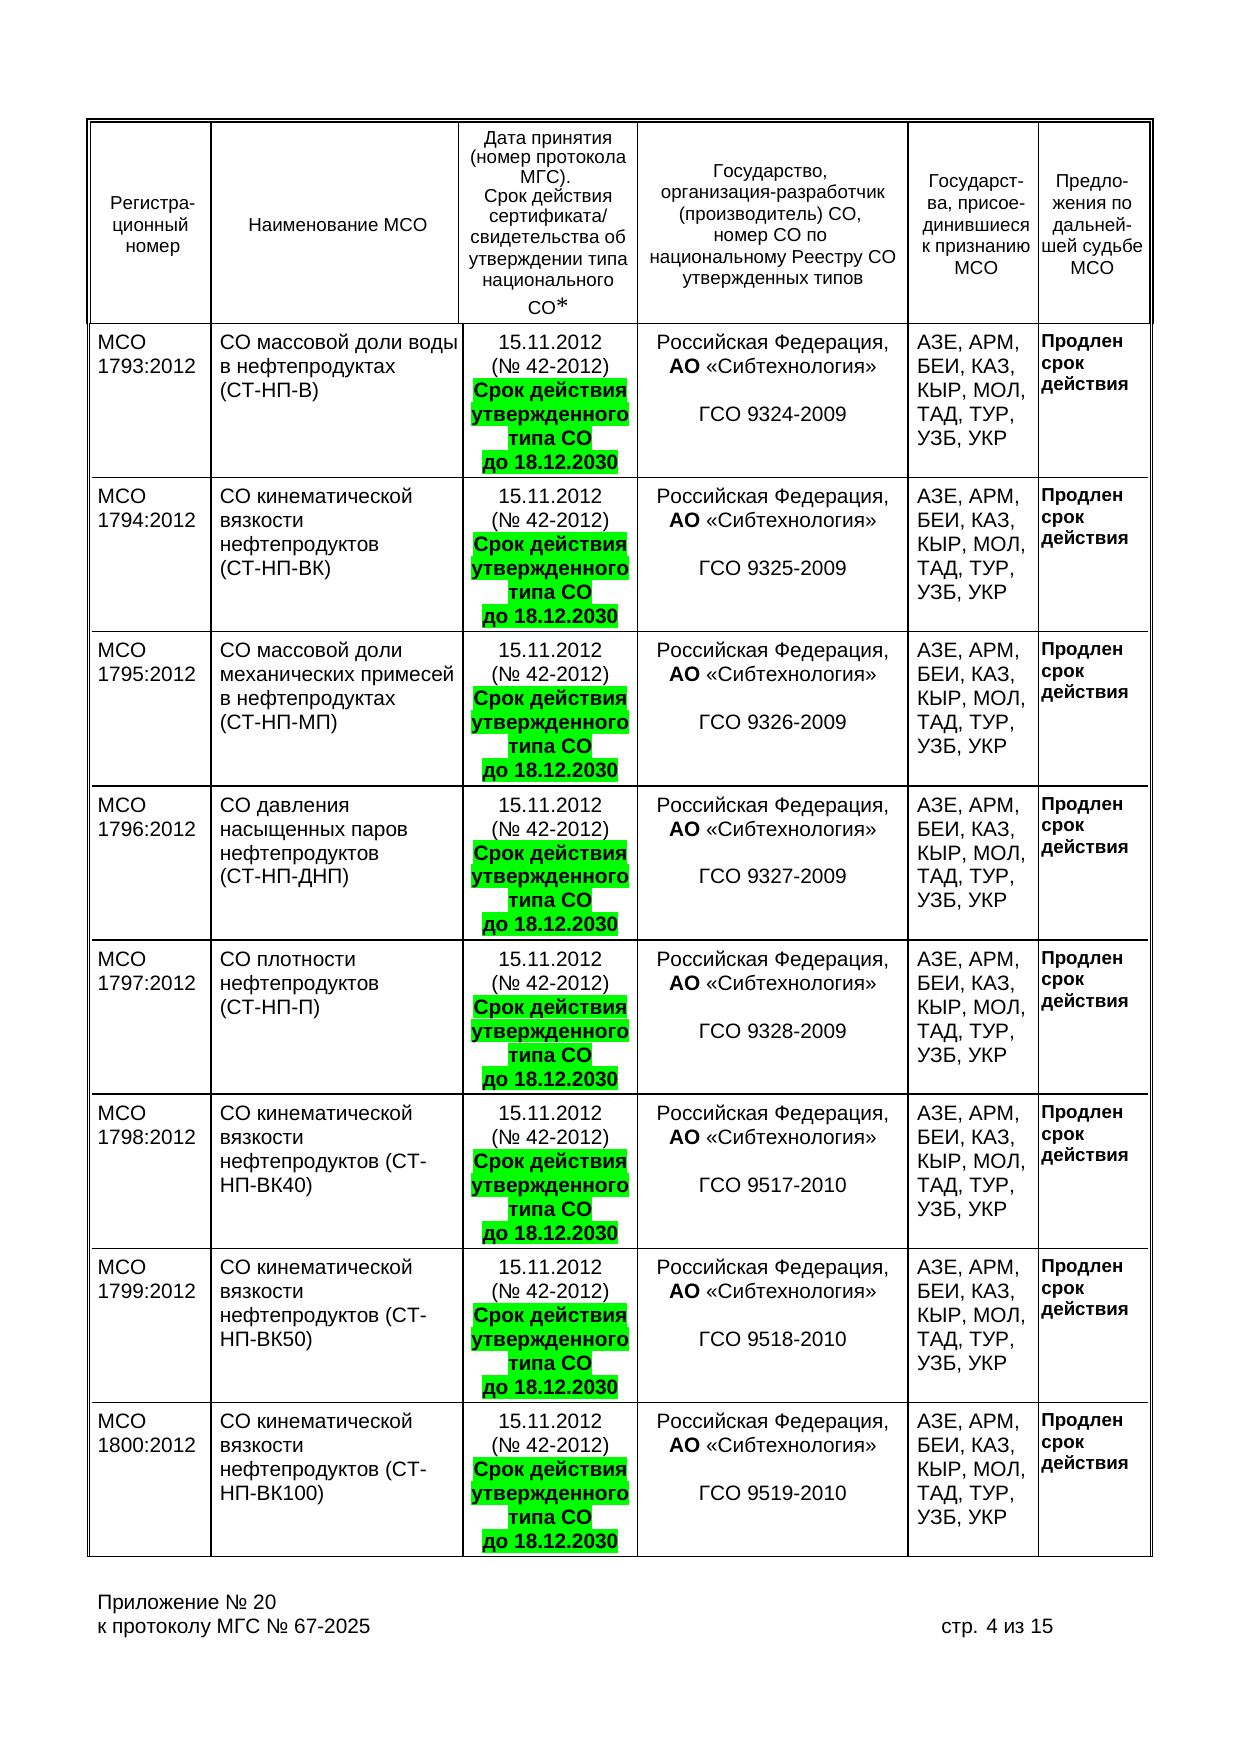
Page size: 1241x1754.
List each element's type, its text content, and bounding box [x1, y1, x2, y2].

table_cell Продлен срок действия [1039, 477, 1150, 631]
table_cell МСО 1798:2012 [90, 1093, 210, 1247]
table_cell Российская Федерация, АО «Сибтехнология» ГСО 9518-2010 [638, 1249, 907, 1402]
table_cell 15.11.2012 (№ 42-2012) Срок действия утвержденного типа СО до 18.12.2030 [464, 1249, 637, 1402]
table_cell МСО 1800:2012 [90, 1402, 210, 1556]
table_cell Российская Федерация, АО «Сибтехнология» ГСО 9519-2010 [638, 1403, 907, 1556]
table_cell Продлен срок действия [1039, 1248, 1150, 1402]
table_cell СО давления насыщенных паров нефтепродуктов (СТ-НП-ДНП) [212, 787, 462, 939]
table_cell АЗЕ, АРМ, БЕИ, КАЗ, КЫР, МОЛ, ТАД, ТУР, УЗБ, УКР [909, 478, 1038, 631]
table_cell СО кинематической вязкости нефтепродуктов (СТ-НП-ВК100) [212, 1403, 462, 1556]
table_cell 15.11.2012 (№ 42-2012) Срок действия утвержденного типа СО до 18.12.2030 [464, 787, 637, 939]
table_header Регистра-ционный номер [91, 123, 210, 322]
table_cell СО кинематической вязкости нефтепродуктов (СТ-НП-ВК) [212, 478, 462, 631]
table_cell 15.11.2012 (№ 42-2012) Срок действия утвержденного типа СО до 18.12.2030 [464, 941, 637, 1093]
table_cell 15.11.2012 (№ 42-2012) Срок действия утвержденного типа СО до 18.12.2030 [464, 1403, 637, 1556]
table_cell АЗЕ, АРМ, БЕИ, КАЗ, КЫР, МОЛ, ТАД, ТУР, УЗБ, УКР [909, 941, 1038, 1093]
table_cell Продлен срок действия [1039, 1402, 1150, 1556]
table_cell Российская Федерация, АО «Сибтехнология» ГСО 9324-2009 [638, 324, 907, 477]
table_cell СО массовой доли воды в нефтепродуктах (СТ-НП-В) [212, 324, 462, 477]
table_cell АЗЕ, АРМ, БЕИ, КАЗ, КЫР, МОЛ, ТАД, ТУР, УЗБ, УКР [909, 1249, 1038, 1402]
table_cell Продлен срок действия [1039, 785, 1150, 939]
table_cell Продлен срок действия [1039, 631, 1150, 785]
table_cell Российская Федерация, АО «Сибтехнология» ГСО 9328-2009 [638, 941, 907, 1093]
table_cell Российская Федерация, АО «Сибтехнология» ГСО 9325-2009 [638, 478, 907, 631]
table_cell СО плотности нефтепродуктов (СТ-НП-П) [212, 941, 462, 1093]
table_cell АЗЕ, АРМ, БЕИ, КАЗ, КЫР, МОЛ, ТАД, ТУР, УЗБ, УКР [909, 787, 1038, 939]
table_cell Российская Федерация, АО «Сибтехнология» ГСО 9326-2009 [638, 632, 907, 785]
table_cell Российская Федерация, АО «Сибтехнология» ГСО 9327-2009 [638, 787, 907, 939]
table_cell АЗЕ, АРМ, БЕИ, КАЗ, КЫР, МОЛ, ТАД, ТУР, УЗБ, УКР [909, 632, 1038, 785]
table_cell 15.11.2012 (№ 42-2012) Срок действия утвержденного типа СО до 18.12.2030 [464, 632, 637, 785]
table_cell МСО 1799:2012 [90, 1248, 210, 1402]
table_cell МСО 1795:2012 [90, 631, 210, 785]
table_cell СО массовой доли механических примесей в нефтепродуктах (СТ-НП-МП) [212, 632, 462, 785]
table_cell Продлен срок действия [1039, 324, 1150, 477]
table_header Государст-ва, присое-динившиеся к признанию МСО [909, 123, 1038, 322]
table_cell СО кинематической вязкости нефтепродуктов (СТ-НП-ВК50) [212, 1249, 462, 1402]
table_cell 15.11.2012 (№ 42-2012) Срок действия утвержденного типа СО до 18.12.2030 [464, 478, 637, 631]
table_cell АЗЕ, АРМ, БЕИ, КАЗ, КЫР, МОЛ, ТАД, ТУР, УЗБ, УКР [909, 1403, 1038, 1556]
table_cell МСО 1793:2012 [90, 324, 210, 477]
table_cell Российская Федерация, АО «Сибтехнология» ГСО 9517-2010 [638, 1095, 907, 1247]
table_cell Продлен срок действия [1039, 1093, 1150, 1247]
table_cell АЗЕ, АРМ, БЕИ, КАЗ, КЫР, МОЛ, ТАД, ТУР, УЗБ, УКР [909, 1095, 1038, 1247]
table_cell МСО 1797:2012 [90, 939, 210, 1093]
table_cell МСО 1796:2012 [90, 785, 210, 939]
table_header Предло-жения по дальней- шей судьбе МСО [1039, 123, 1149, 322]
table_cell АЗЕ, АРМ, БЕИ, КАЗ, КЫР, МОЛ, ТАД, ТУР, УЗБ, УКР [909, 324, 1038, 477]
table_header Наименование МСО [212, 123, 458, 322]
table_header Дата принятия (номер протокола МГС). Срок действия сертификата/ свидетельства об утверждении типа национального СО* [459, 123, 637, 322]
table_cell СО кинематической вязкости нефтепродуктов (СТ-НП-ВК40) [212, 1095, 462, 1247]
table_cell 15.11.2012 (№ 42-2012) Срок действия утвержденного типа СО до 18.12.2030 [464, 324, 637, 477]
table_cell Продлен срок действия [1039, 939, 1150, 1093]
table_cell 15.11.2012 (№ 42-2012) Срок действия утвержденного типа СО до 18.12.2030 [464, 1095, 637, 1247]
table_cell МСО 1794:2012 [90, 477, 210, 631]
table_header Государство, организация-разработчик (производитель) СО, номер СО по национальному Реестру СО утвержденных типов [638, 123, 907, 322]
